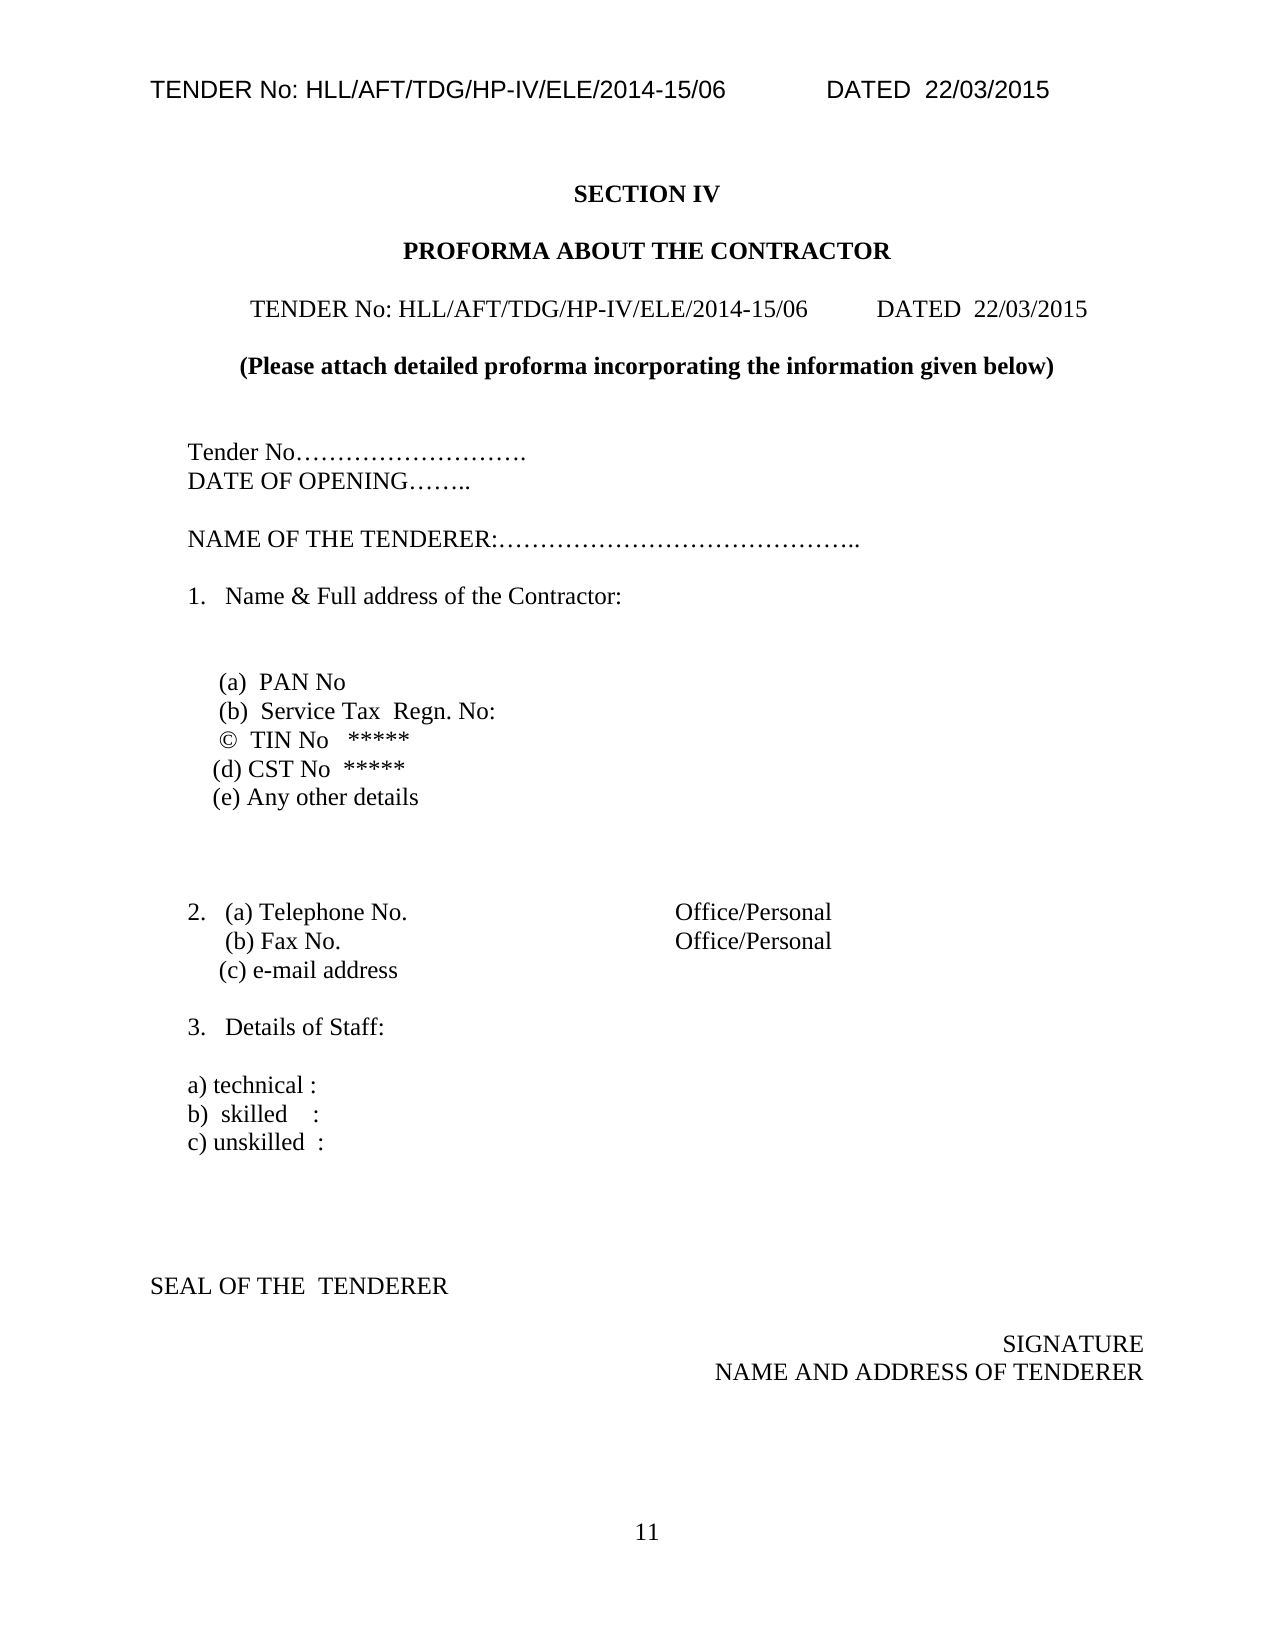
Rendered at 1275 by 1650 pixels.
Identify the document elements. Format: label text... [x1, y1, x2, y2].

text Tender No………………………. [187, 437, 1144, 466]
list Details of Staff: [187, 1012, 1144, 1041]
text (a) PAN No [187, 667, 1144, 696]
text NAME OF THE TENDERER:…………………………………….. [187, 524, 1144, 552]
text (b) Service Tax Regn. No: [187, 696, 1144, 725]
list Name & Full address of the Contractor: [187, 581, 1144, 610]
text (c) e-mail address [150, 955, 1144, 984]
text PROFORMA ABOUT THE CONTRACTOR [150, 236, 1144, 265]
text c) unskilled : [187, 1127, 1144, 1156]
text © TIN No ***** [187, 725, 1144, 754]
text DATE OF OPENING…….. [187, 466, 1144, 495]
text SEAL OF THE TENDERER [150, 1271, 1144, 1300]
text SIGNATURE [150, 1329, 1144, 1357]
text (Please attach detailed proforma incorporating the information given below) [150, 351, 1144, 380]
text (e) Any other details [150, 782, 1144, 811]
text (d) CST No ***** [187, 754, 1144, 782]
text (b) Fax No. Office/Personal [150, 926, 1144, 955]
text 2. (a) Telephone No. Office/Personal [187, 897, 1144, 926]
text b) skilled : [187, 1099, 1144, 1127]
text a) technical : [187, 1070, 1144, 1099]
text SECTION IV [150, 179, 1144, 207]
text TENDER No: HLL/AFT/TDG/HP-IV/ELE/2014-15/06 DATED 22/03/2015 [150, 294, 1187, 322]
text NAME AND ADDRESS OF TENDERER [187, 1357, 1144, 1386]
